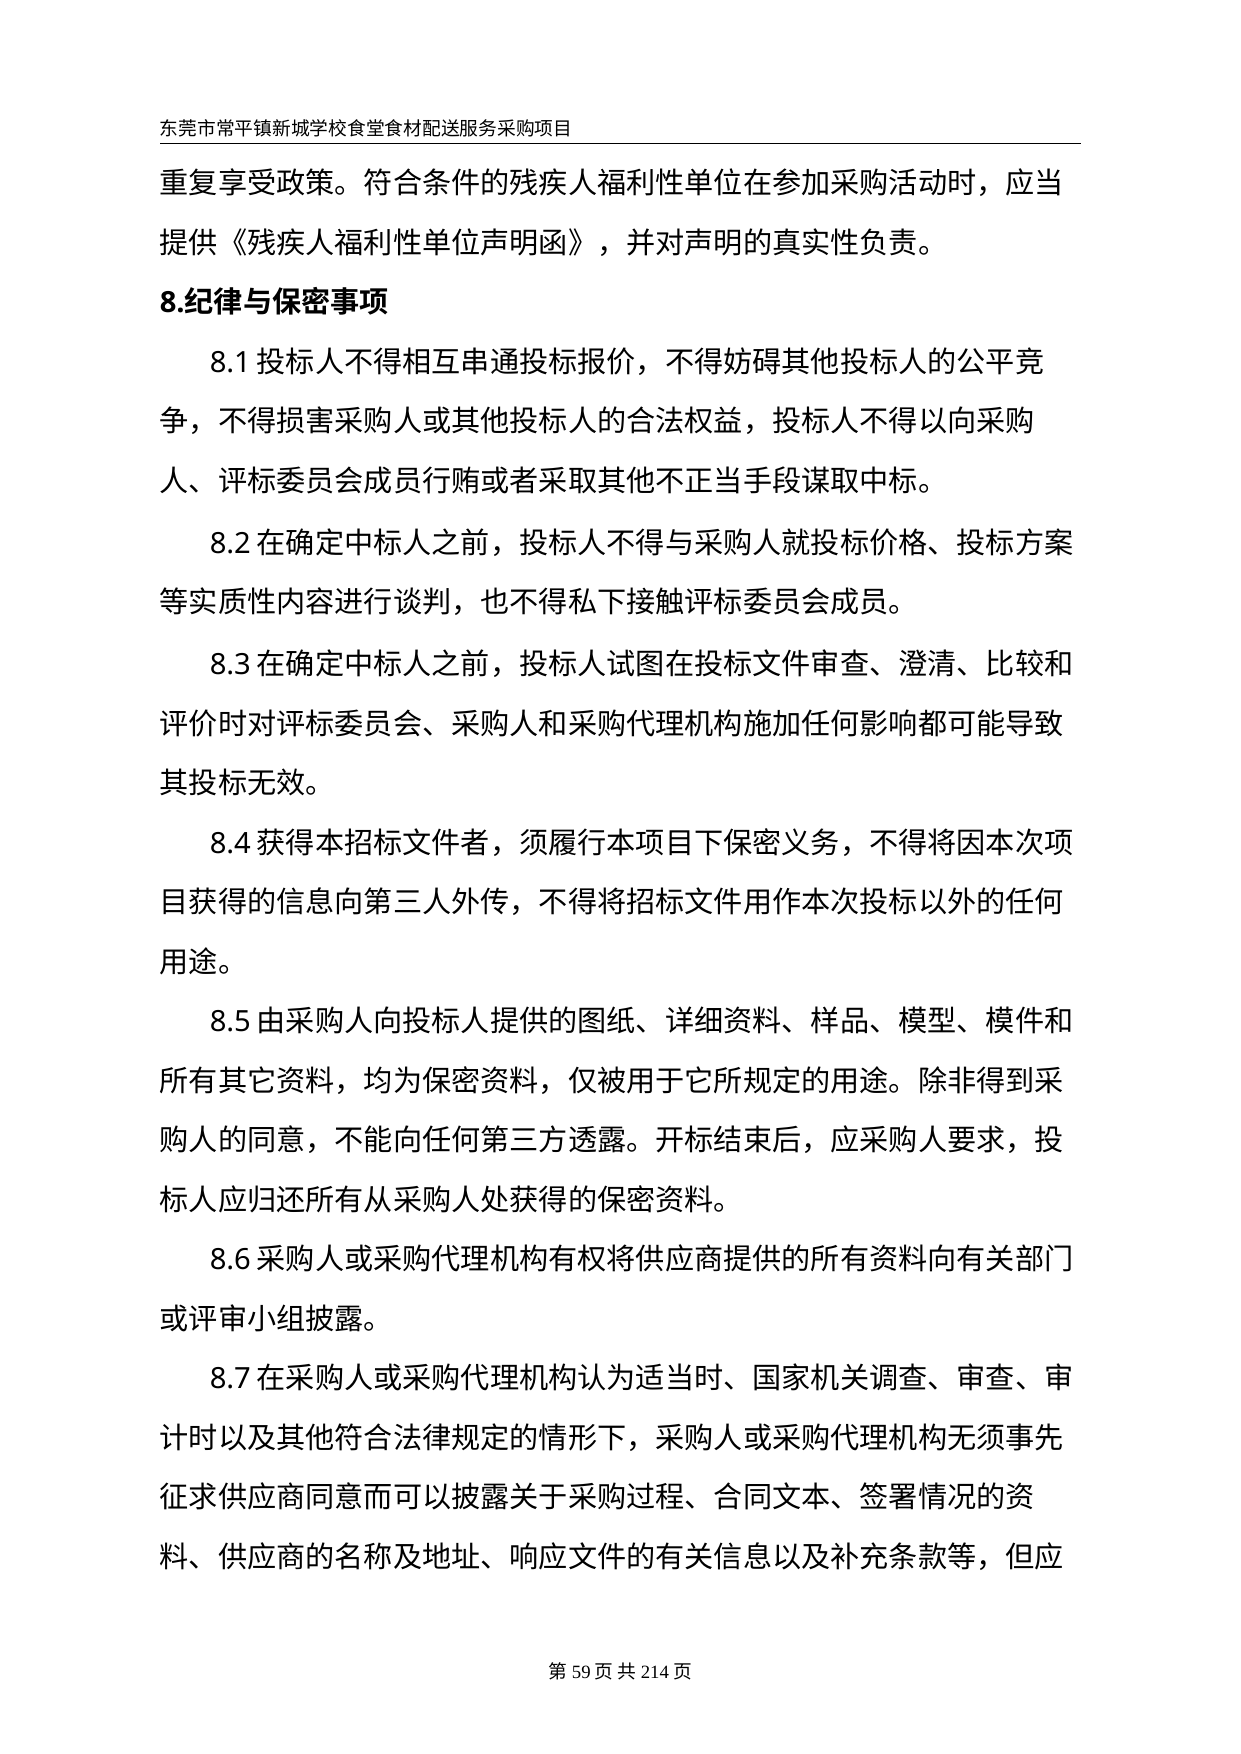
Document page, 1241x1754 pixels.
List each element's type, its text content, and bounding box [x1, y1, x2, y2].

text 8.3在确定中标人之前，投标人试图在投标文件审查、澄清、比较和评价时对评标委员会、采购人和采购代理机构施加任何影响都可能导致其投标无效。 [159, 641, 1081, 802]
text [159, 1357, 1081, 1576]
text 8.5由采购人向投标人提供的图纸、详细资料、样品、模型、模件和所有其它资料，均为保密资料，仅被用于它所规定的用途。除非得到采购人的同意，不能向任何第三方透露。开标结束后，应采购人要求，投标人应归还所有从采购人处获得的保密资料。 [159, 1001, 1081, 1219]
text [159, 162, 1081, 262]
text 8.6采购人或采购代理机构有权将供应商提供的所有资料向有关部门或评审小组披露。 [159, 1238, 1081, 1338]
text 8.4获得本招标文件者，须履行本项目下保密义务，不得将因本次项目获得的信息向第三人外传，不得将招标文件用作本次投标以外的任何用途。 [159, 822, 1081, 981]
text 8.2在确定中标人之前，投标人不得与采购人就投标价格、投标方案等实质性内容进行谈判，也不得私下接触评标委员会成员。 [159, 519, 1081, 621]
text 8.纪律与保密事项 [159, 281, 1081, 321]
text 8.1投标人不得相互串通投标报价，不得妨碍其他投标人的公平竞争，不得损害采购人或其他投标人的合法权益，投标人不得以向采购人、评标委员会成员行贿或者采取其他不正当手段谋取中标。 [159, 341, 1081, 499]
